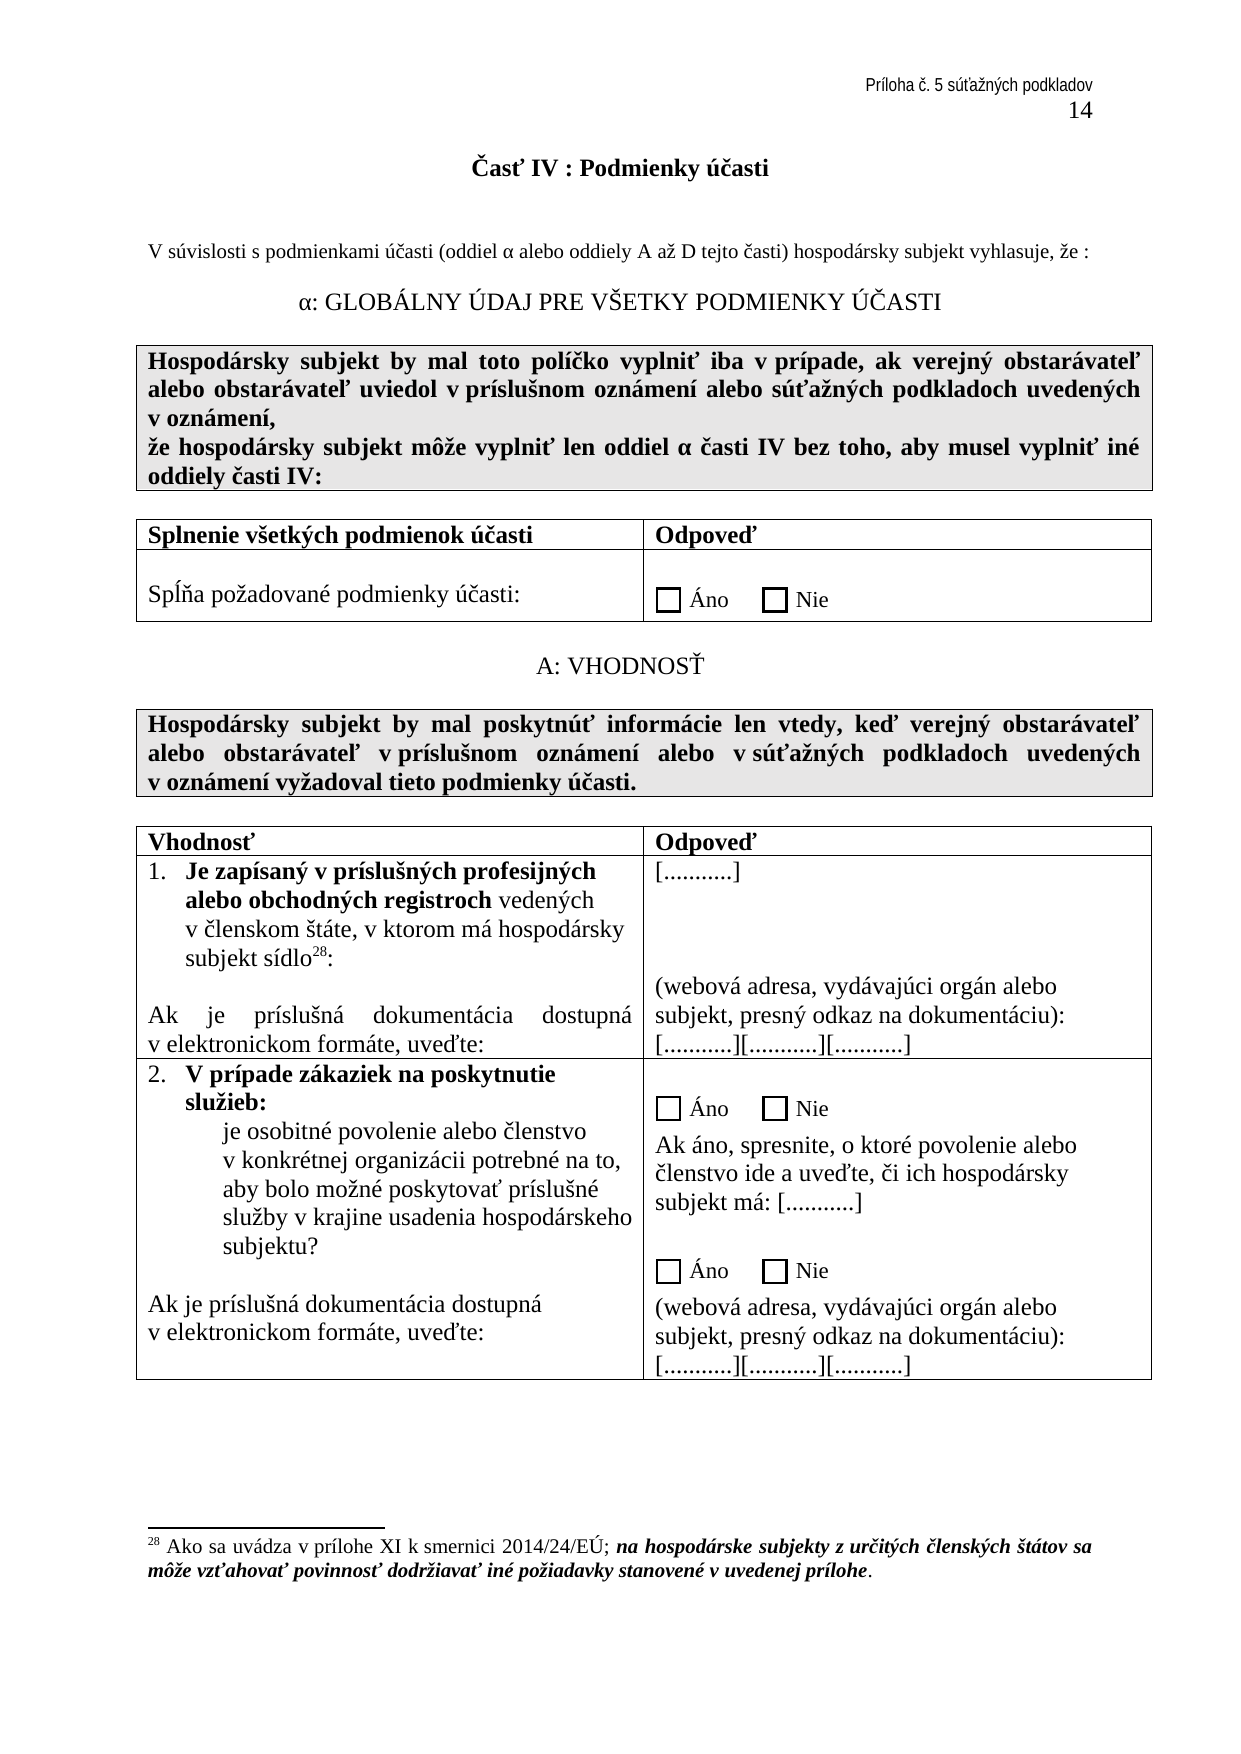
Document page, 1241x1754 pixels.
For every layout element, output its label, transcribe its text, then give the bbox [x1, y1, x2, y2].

table_cell Ak áno, spresnite, o ktoré povolenie alebo členstvo ide a uveďte, či ich hospodársky subjekt má: [...........] (webová adresa, vydávajúci orgán alebo subjekt, presný odkaz na dokumentáciu): [...........][...........][...........] [644, 1059, 1151, 1378]
table_header Hospodársky subjekt by mal toto políčko vyplniť iba v prípade, ak verejný obstarávateľ alebo obstarávateľ uviedol v príslušnom oznámení alebo súťažných podkladoch uvedených v oznámení, že hospodársky subjekt môže vyplniť len oddiel α časti IV bez toho, aby musel vyplniť iné oddiely časti IV: [137, 346, 1152, 489]
text Časť IV : Podmienky účasti [148, 153, 1093, 182]
table_header Splnenie všetkých podmienok účasti [137, 520, 643, 549]
table_cell [...........] (webová adresa, vydávajúci orgán alebo subjekt, presný odkaz na dokumentáciu): [...........][...........][...........] [644, 856, 1151, 1058]
table_cell V prípade zákaziek na poskytnutie služieb: je osobitné povolenie alebo členstvo v konkrétnej organizácii potrebné na to, aby bolo možné poskytovať príslušné služby v krajine usadenia hospodárskeho subjektu? Ak je príslušná dokumentácia dostupná v elektronickom formáte, uveďte: [137, 1059, 643, 1378]
text α: GLOBÁLNY ÚDAJ PRE VŠETKY PODMIENKY ÚČASTI [148, 287, 1093, 316]
table_header Odpoveď [644, 827, 1151, 855]
table_cell Je zapísaný v príslušných profesijných alebo obchodných registroch vedených v členskom štáte, v ktorom má hospodársky subjekt sídlo: Ak je príslušná dokumentácia dostupná v elektronickom formáte, uveďte: [137, 856, 643, 1058]
text V súvislosti s podmienkami účasti (oddiel α alebo oddiely A až D tejto časti) hospodársky subjekt vyhlasuje, že : [148, 239, 1093, 263]
table_cell Spĺňa požadované podmienky účasti: [137, 550, 643, 621]
table_header Odpoveď [644, 520, 1151, 549]
table_header Vhodnosť [137, 827, 643, 855]
table_cell [644, 550, 1151, 621]
table_header Hospodársky subjekt by mal poskytnúť informácie len vtedy, keď verejný obstarávateľ alebo obstarávateľ v príslušnom oznámení alebo v súťažných podkladoch uvedených v oznámení vyžadoval tieto podmienky účasti. [137, 710, 1152, 796]
text A: VHODNOSŤ [148, 651, 1093, 680]
